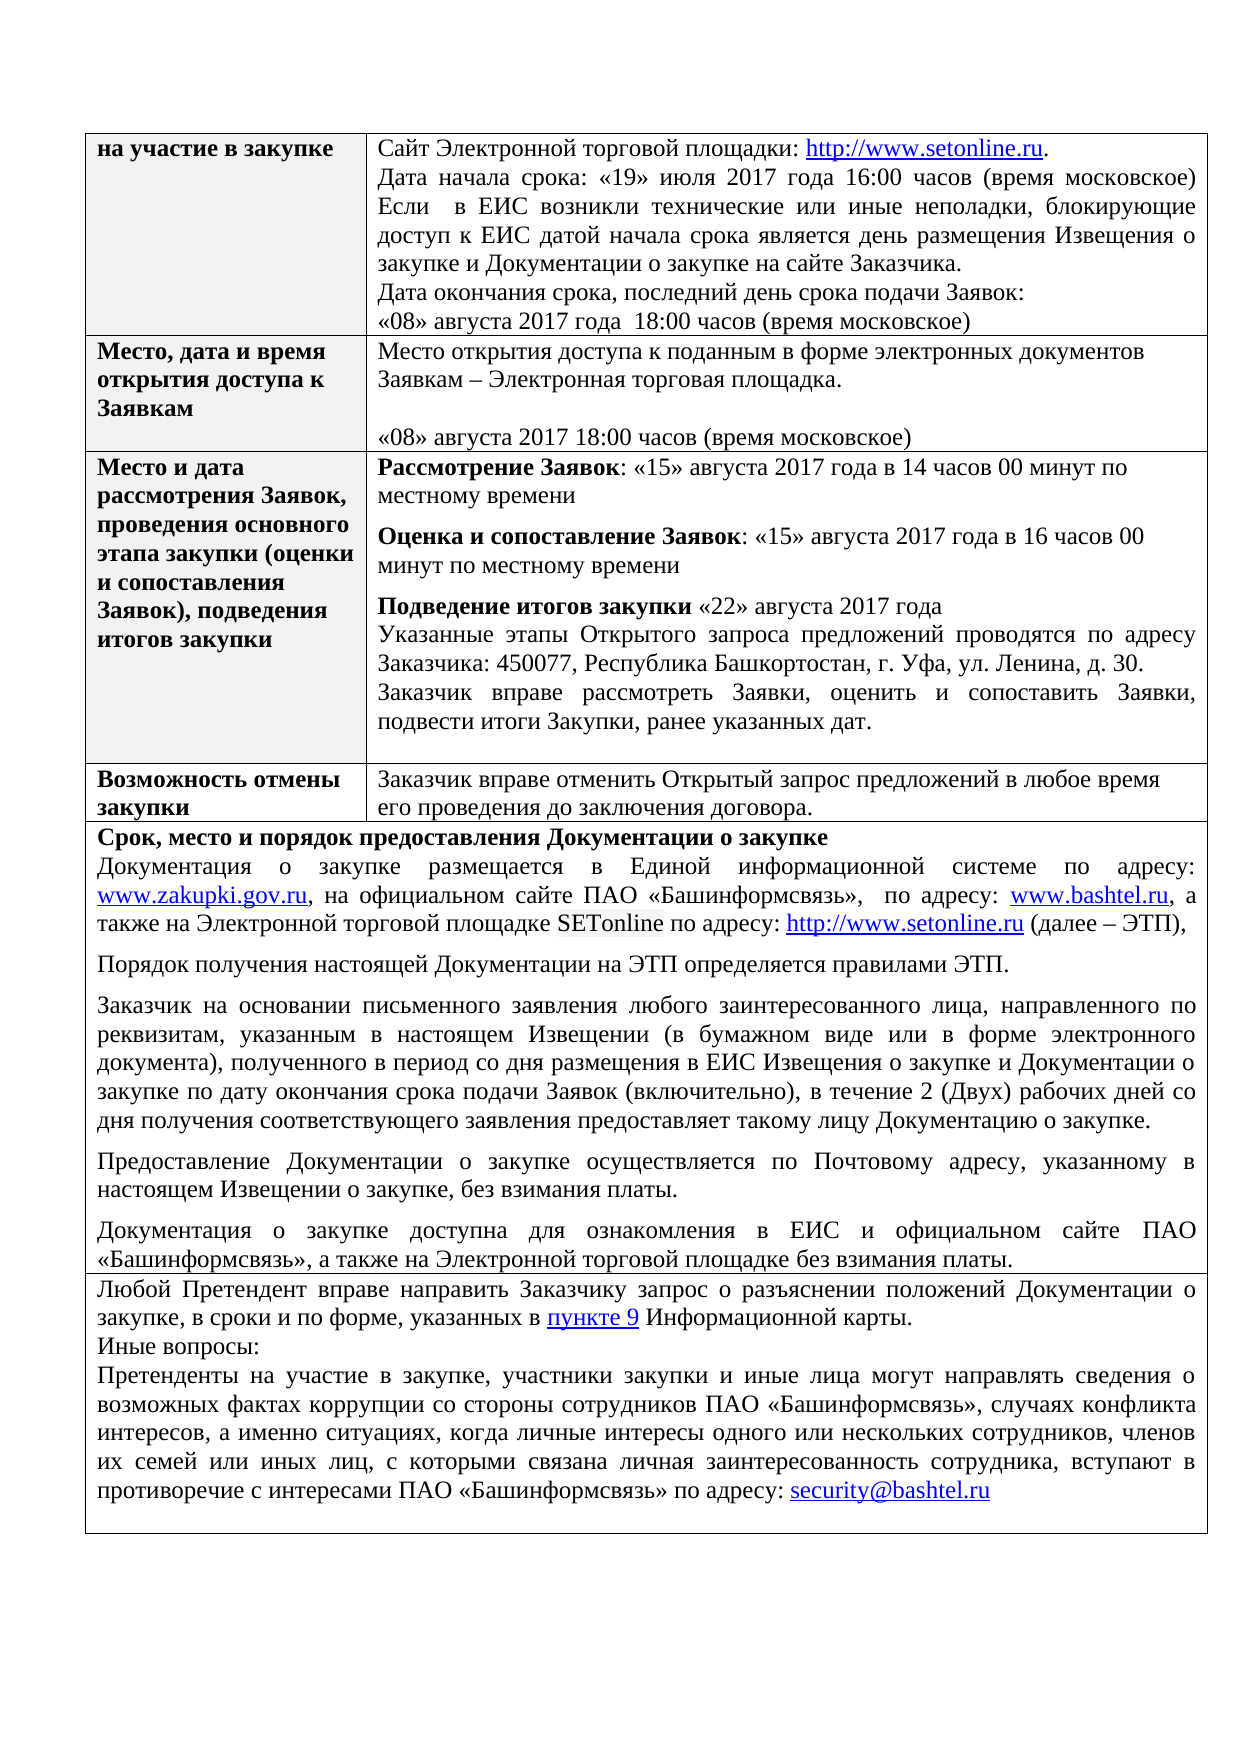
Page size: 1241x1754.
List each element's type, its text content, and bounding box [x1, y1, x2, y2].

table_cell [367, 134, 1207, 335]
table_cell Любой Претендент вправе направить Заказчику запрос о разъяснении положений Документации о закупке, в сроки и по форме, указанных в пункте 9 Информационной карты. Иные вопросы: Претенденты на участие в закупке, участники закупки и иные лица могут направлять сведения о возможных фактах коррупции со стороны сотрудников ПАО «Башинформсвязь», случаях конфликта интересов, а именно ситуациях, когда личные интересы одного или нескольких сотрудников, членов их семей или иных лиц, с которыми связана личная заинтересованность сотрудника, вступают в противоречие с интересами ПАО «Башинформсвязь» по адресу: security@bashtel.ru [86, 1274, 1207, 1532]
table_cell Заказчик вправе отменить Открытый запрос предложений в любое время его проведения до заключения договора. [367, 764, 1207, 821]
table_cell Место и дата рассмотрения Заявок, проведения основного этапа закупки (оценки и сопоставления Заявок), подведения итогов закупки [86, 452, 366, 763]
table_cell Место открытия доступа к поданным в форме электронных документов Заявкам – Электронная торговая площадка. «08» августа 2017 18:00 часов (время московское) [367, 336, 1207, 451]
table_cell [86, 134, 366, 335]
table_cell Рассмотрение Заявок: «15» августа 2017 года в 14 часов 00 минут по местному времени Оценка и сопоставление Заявок: «15» августа 2017 года в 16 часов 00 минут по местному времени Подведение итогов закупки «22» августа 2017 года Указанные этапы Открытого запроса предложений проводятся по адресу Заказчика: 450077, Республика Башкортостан, г. Уфа, ул. Ленина, д. 30. Заказчик вправе рассмотреть Заявки, оценить и сопоставить Заявки, подвести итоги Закупки, ранее указанных дат. [367, 452, 1207, 763]
table_cell Срок, место и порядок предоставления Документации о закупке Документация о закупке размещается в Единой информационной системе по адресу: www.zakupki.gov.ru, на официальном сайте ПАО «Башинформсвязь», по адресу: www.bashtel.ru, а также на Электронной торговой площадке SETonline по адресу: http://www.setonline.ru (далее – ЭТП), Порядок получения настоящей Документации на ЭТП определяется правилами ЭТП. Заказчик на основании письменного заявления любого заинтересованного лица, направленного по реквизитам, указанным в настоящем Извещении (в бумажном виде или в форме электронного документа), полученного в период со дня размещения в ЕИС Извещения о закупке и Документации о закупке по дату окончания срока подачи Заявок (включительно), в течение 2 (Двух) рабочих дней со дня получения соответствующего заявления предоставляет такому лицу Документацию о закупке. Предоставление Документации о закупке осуществляется по Почтовому адресу, указанному в настоящем Извещении о закупке, без взимания платы. Документация о закупке доступна для ознакомления в ЕИС и официальном сайте ПАО «Башинформсвязь», а также на Электронной торговой площадке без взимания платы. [86, 822, 1207, 1273]
table_cell Место, дата и время открытия доступа к Заявкам [86, 336, 366, 451]
table_cell Возможность отмены закупки [86, 764, 366, 821]
